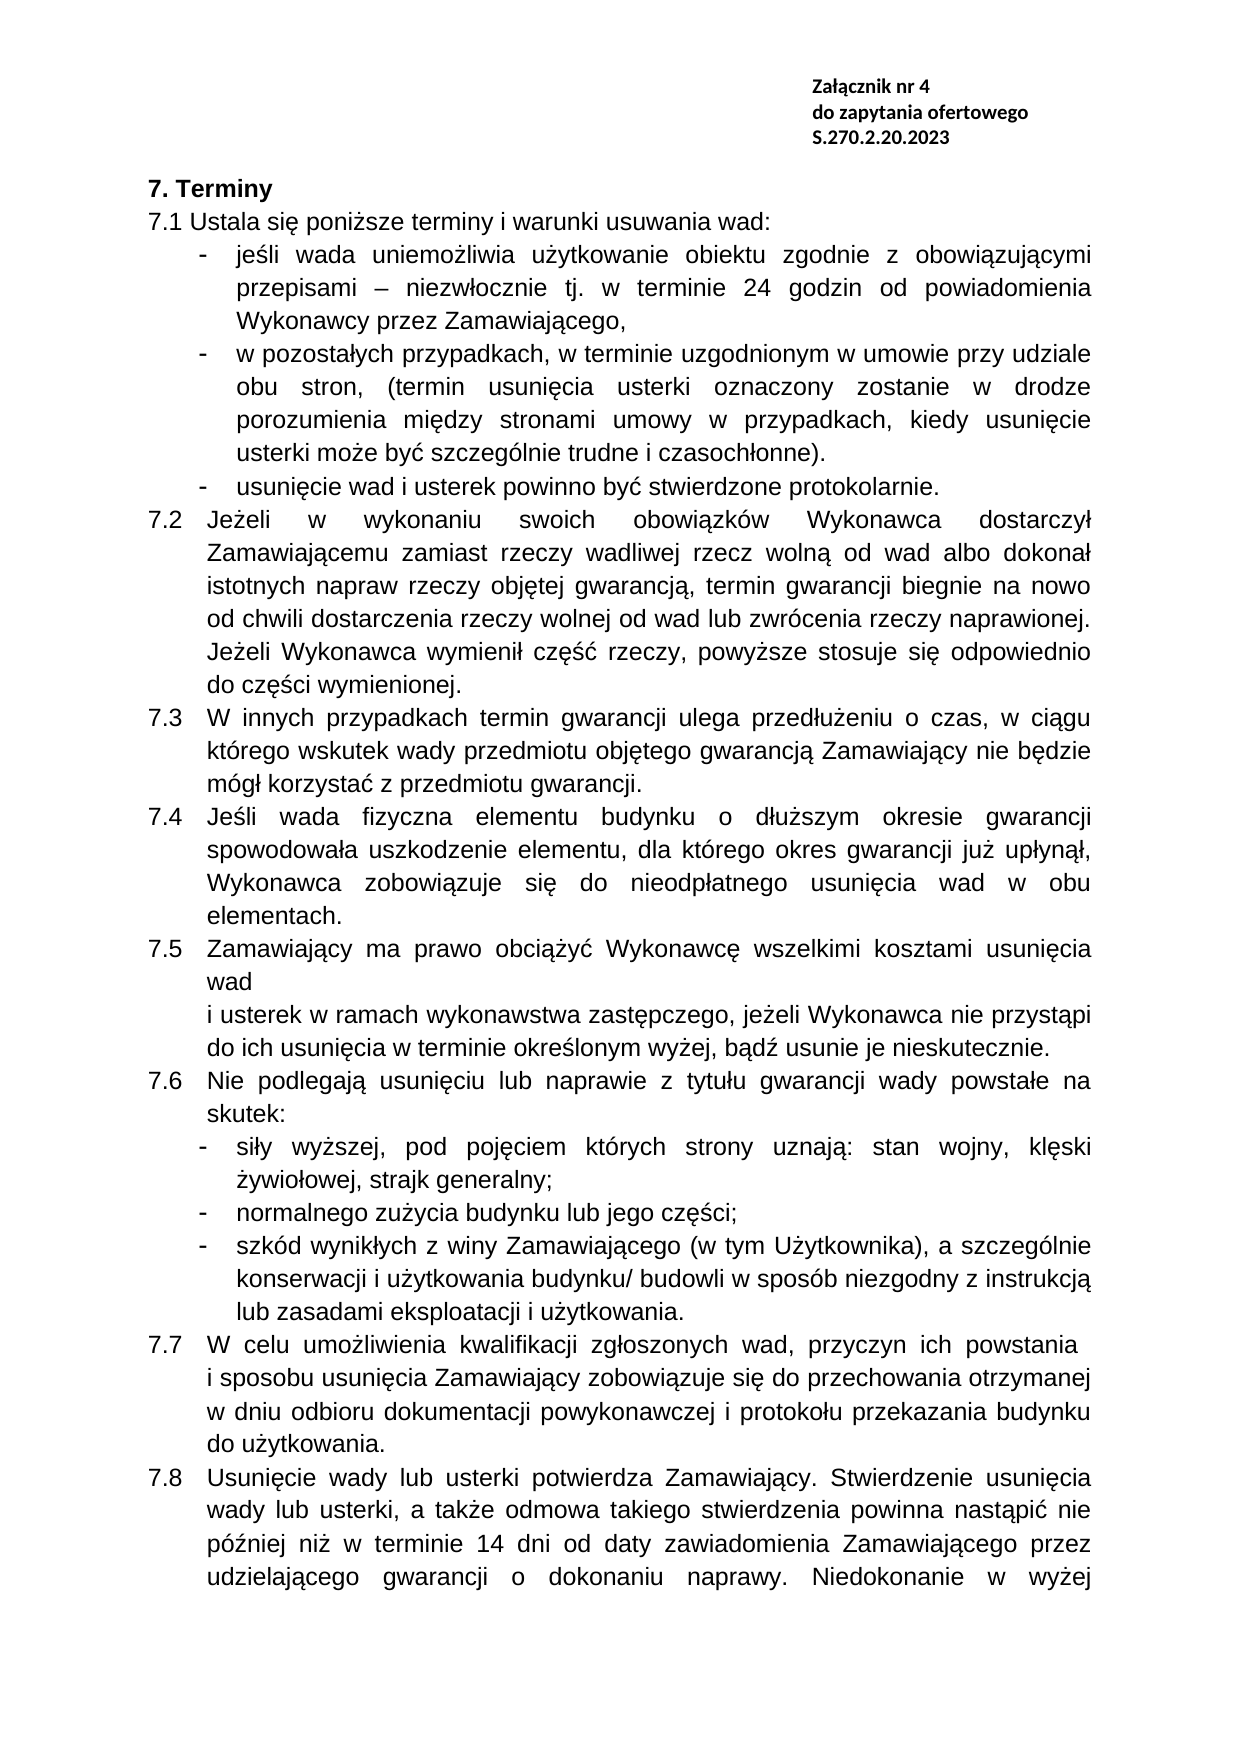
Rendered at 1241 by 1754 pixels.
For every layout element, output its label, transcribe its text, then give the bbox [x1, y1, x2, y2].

text 7. Terminy [148, 174, 1093, 203]
text 7.6 Nie podlegają usunięciu lub naprawie z tytułu gwarancji wady powstałe na skutek: [148, 1066, 1093, 1128]
list szkód wynikłych z winy Zamawiającego (w tym Użytkownika), a szczególnie konserwacji i użytkowania budynku/ budowli w sposób niezgodny z instrukcją lub zasadami eksploatacji i użytkowania. [199, 1231, 1093, 1326]
list w pozostałych przypadkach, w terminie uzgodnionym w umowie przy udziale obu stron, (termin usunięcia usterki oznaczony zostanie w drodze porozumienia między stronami umowy w przypadkach, kiedy usunięcie usterki może być szczególnie trudne i czasochłonne). [199, 339, 1093, 467]
text 7.5 Zamawiający ma prawo obciążyć Wykonawcę wszelkimi kosztami usunięcia wad i usterek w ramach wykonawstwa zastępczego, jeżeli Wykonawca nie przystąpi do ich usunięcia w terminie określonym wyżej, bądź usunie je nieskutecznie. [148, 934, 1093, 1062]
text 7.7 W celu umożliwienia kwalifikacji zgłoszonych wad, przyczyn ich powstania i sposobu usunięcia Zamawiający zobowiązuje się do przechowania otrzymanej w dniu odbioru dokumentacji powykonawczej i protokołu przekazania budynku do użytkowania. [148, 1330, 1093, 1458]
text 7.2 Jeżeli w wykonaniu swoich obowiązków Wykonawca dostarczył Zamawiającemu zamiast rzeczy wadliwej rzecz wolną od wad albo dokonał istotnych napraw rzeczy objętej gwarancją, termin gwarancji biegnie na nowo od chwili dostarczenia rzeczy wolnej od wad lub zwrócenia rzeczy naprawionej. Jeżeli Wykonawca wymienił część rzeczy, powyższe stosuje się odpowiednio do części wymienionej. [148, 504, 1093, 698]
list usunięcie wad i usterek powinno być stwierdzone protokolarnie. [199, 471, 1093, 500]
text 7.4 Jeśli wada fizyczna elementu budynku o dłuższym okresie gwarancji spowodowała uszkodzenie elementu, dla którego okres gwarancji już upłynął, Wykonawca zobowiązuje się do nieodpłatnego usunięcia wad w obu elementach. [148, 802, 1093, 929]
text 7.3 W innych przypadkach termin gwarancji ulega przedłużeniu o czas, w ciągu którego wskutek wady przedmiotu objętego gwarancją Zamawiający nie będzie mógł korzystać z przedmiotu gwarancji. [148, 703, 1093, 797]
list jeśli wada uniemożliwia użytkowanie obiektu zgodnie z obowiązującymi przepisami – niezwłocznie tj. w terminie 24 godzin od powiadomienia Wykonawcy przez Zamawiającego, [199, 240, 1093, 335]
text 7.1 Ustala się poniższe terminy i warunki usuwania wad: [148, 207, 1093, 236]
list normalnego zużycia budynku lub jego części; [199, 1198, 1093, 1227]
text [148, 1462, 1093, 1590]
list siły wyższej, pod pojęciem których strony uznają: stan wojny, klęski żywiołowej, strajk generalny; [199, 1132, 1093, 1194]
